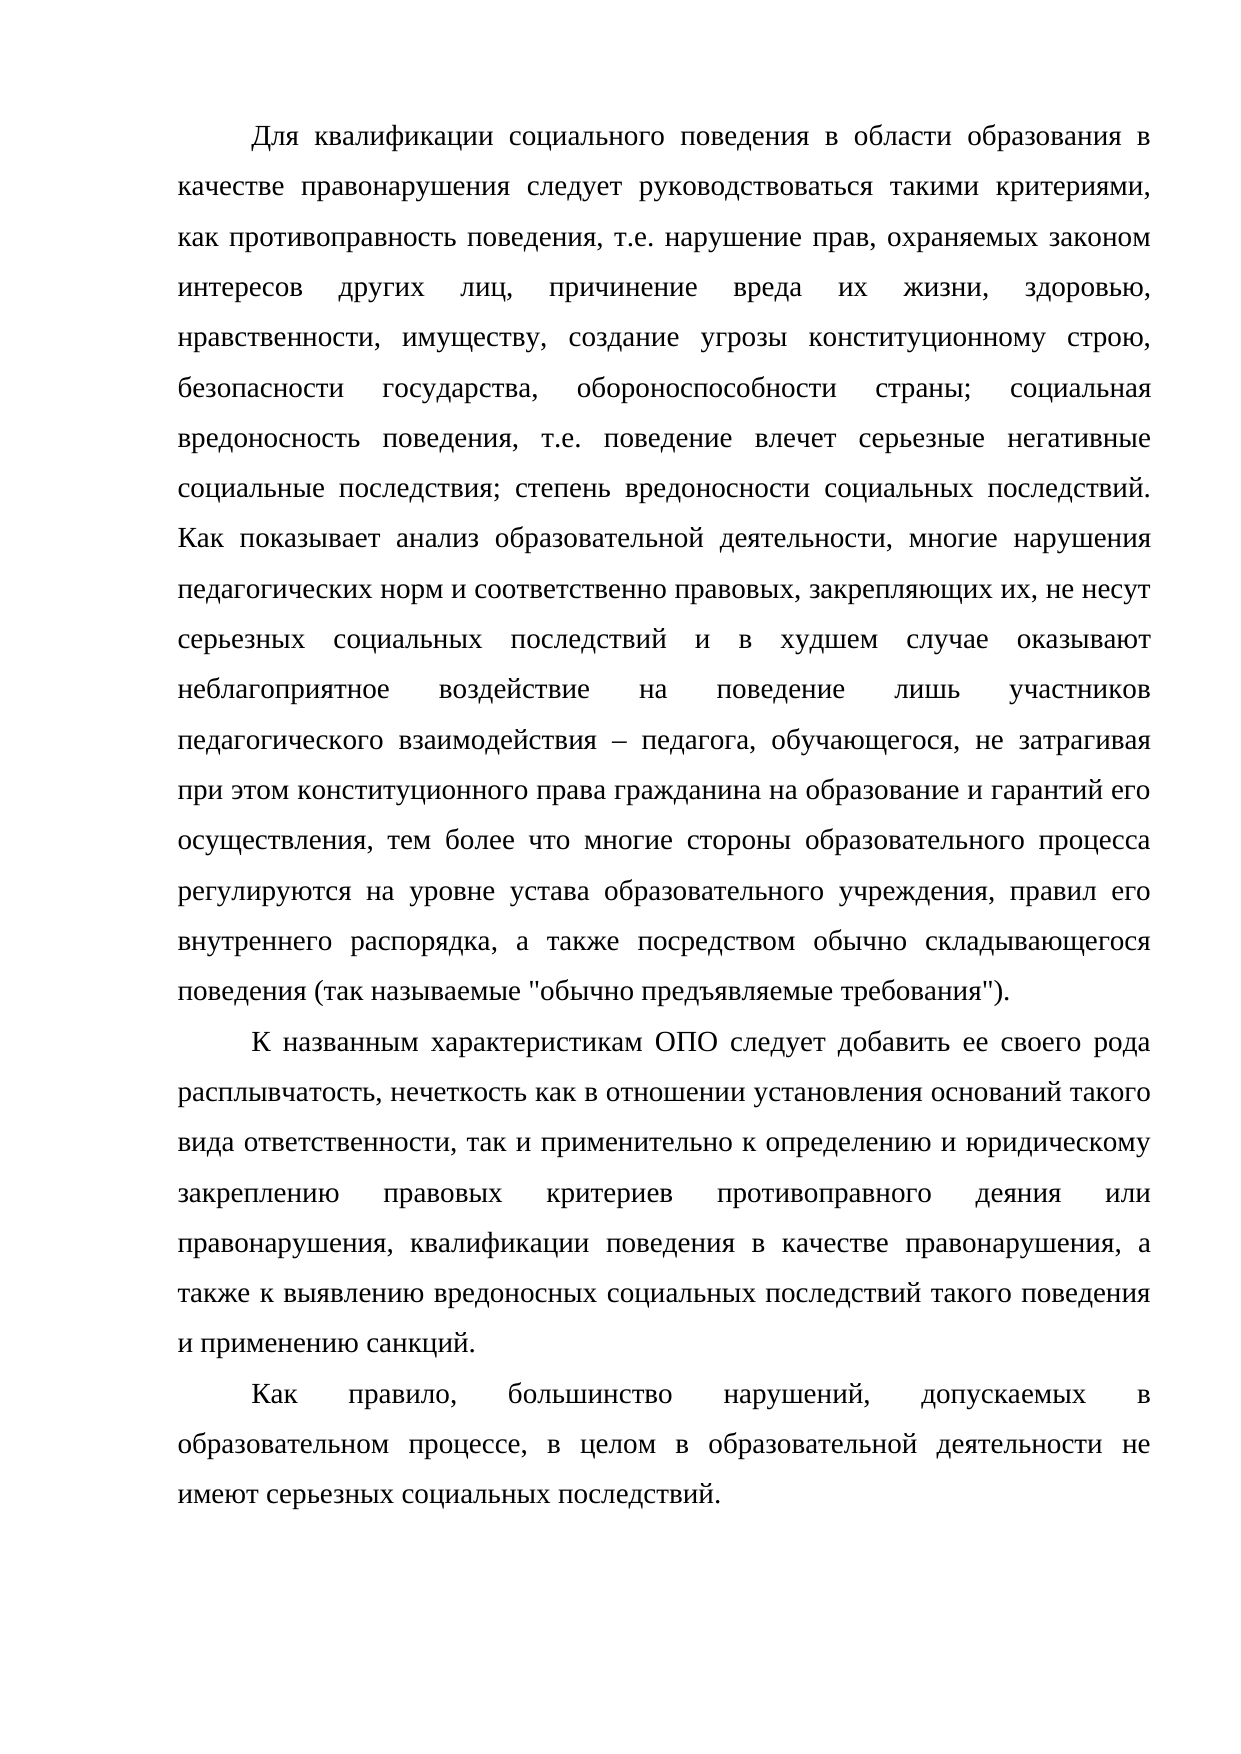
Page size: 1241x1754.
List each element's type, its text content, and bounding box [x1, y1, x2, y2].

text Для квалификации социального поведения в области образования в качестве правонарушения следует руководствоваться такими критериями, как противоправность поведения, т.е. нарушение прав, охраняемых законом интересов других лиц, причинение вреда их жизни, здоровью, нравственности, имуществу, создание угрозы конституционному строю, безопасности государства, обороноспособности страны; социальная вредоносность поведения, т.е. поведение влечет серьезные негативные социальные последствия; степень вредоносности социальных последствий. Как показывает анализ образовательной деятельности, многие нарушения педагогических норм и соответственно правовых, закрепляющих их, не несут серьезных социальных последствий и в худшем случае оказывают неблагоприятное воздействие на поведение лишь участников педагогического взаимодействия – педагога, обучающегося, не затрагивая при этом конституционного права гражданина на образование и гарантий его осуществления, тем более что многие стороны образовательного процесса регулируются на уровне устава образовательного учреждения, правил его внутреннего распорядка, а также посредством обычно складывающегося поведения (так называемые "обычно предъявляемые требования"). [177, 118, 1152, 1007]
text К названным характеристикам ОПО следует добавить ее своего рода расплывчатость, нечеткость как в отношении установления оснований такого вида ответственности, так и применительно к определению и юридическому закреплению правовых критериев противоправного деяния или правонарушения, квалификации поведения в качестве правонарушения, а также к выявлению вредоносных социальных последствий такого поведения и применению санкций. [177, 1024, 1152, 1359]
text Как правило, большинство нарушений, допускаемых в образовательном процессе, в целом в образовательной деятельности не имеют серьезных социальных последствий. [177, 1376, 1152, 1510]
